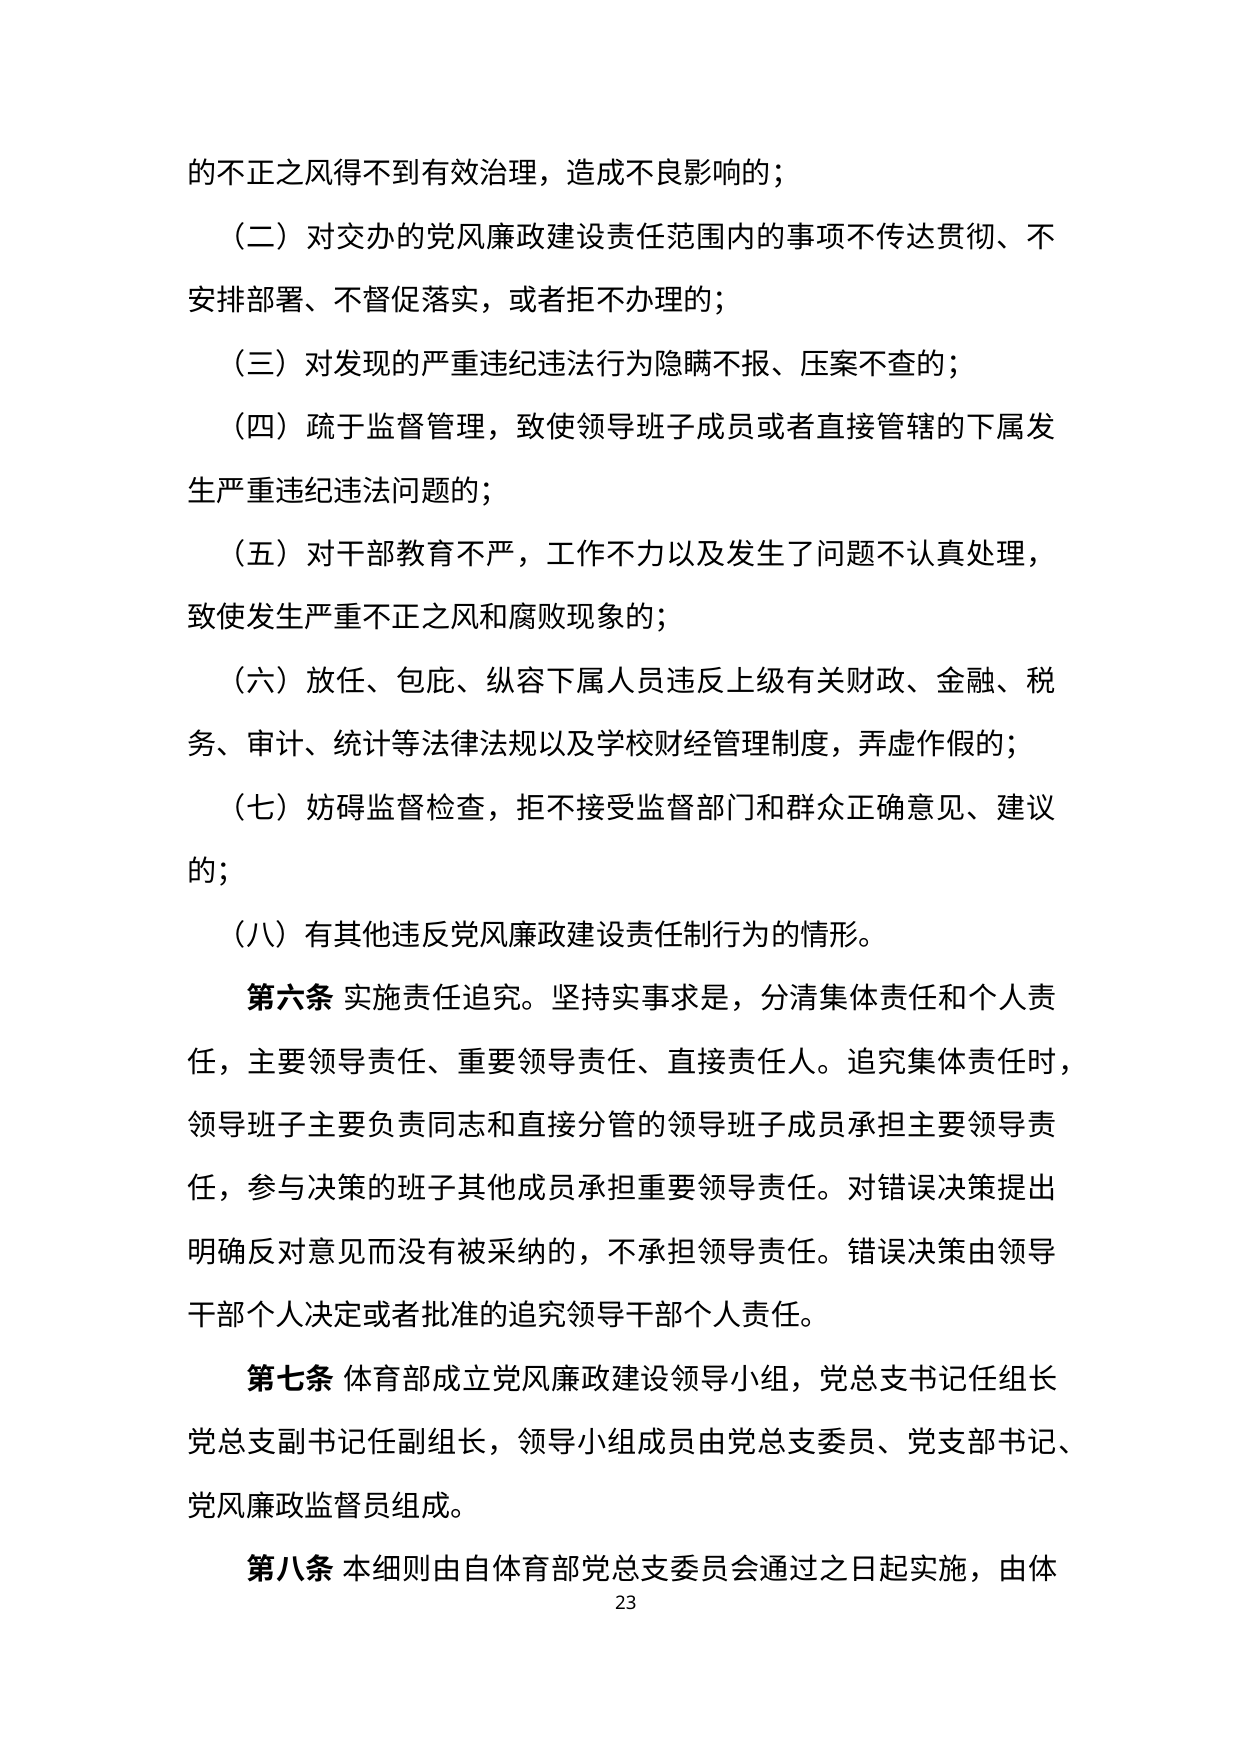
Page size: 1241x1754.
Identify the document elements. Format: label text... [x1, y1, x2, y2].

text （八）有其他违反党风廉政建设责任制行为的情形。 [187, 911, 1058, 953]
text （四）疏于监督管理，致使领导班子成员或者直接管辖的下属发生严重违纪违法问题的； [187, 404, 1058, 509]
text （二）对交办的党风廉政建设责任范围内的事项不传达贯彻、不安排部署、不督促落实，或者拒不办理的； [187, 213, 1058, 319]
text 第六条 实施责任追究。坚持实事求是，分清集体责任和个人责任，主要领导责任、重要领导责任、直接责任人。追究集体责任时，领导班子主要负责同志和直接分管的领导班子成员承担主要领导责任，参与决策的班子其他成员承担重要领导责任。对错误决策提出明确反对意见而没有被采纳的，不承担领导责任。错误决策由领导干部个人决定或者批准的追究领导干部个人责任。 [187, 975, 1058, 1334]
text （六）放任、包庇、纵容下属人员违反上级有关财政、金融、税务、审计、统计等法律法规以及学校财经管理制度，弄虚作假的； [187, 657, 1058, 763]
text （七）妨碍监督检查，拒不接受监督部门和群众正确意见、建议的； [187, 784, 1058, 890]
text 第七条 体育部成立党风廉政建设领导小组，党总支书记任组长，党总支副书记任副组长，领导小组成员由党总支委员、党支部书记、党风廉政监督员组成。 [187, 1355, 1058, 1524]
text （三）对发现的严重违纪违法行为隐瞒不报、压案不查的； [187, 340, 1058, 383]
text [187, 150, 1058, 192]
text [187, 1546, 1058, 1588]
text （五）对干部教育不严，工作不力以及发生了问题不认真处理，致使发生严重不正之风和腐败现象的； [187, 531, 1058, 636]
